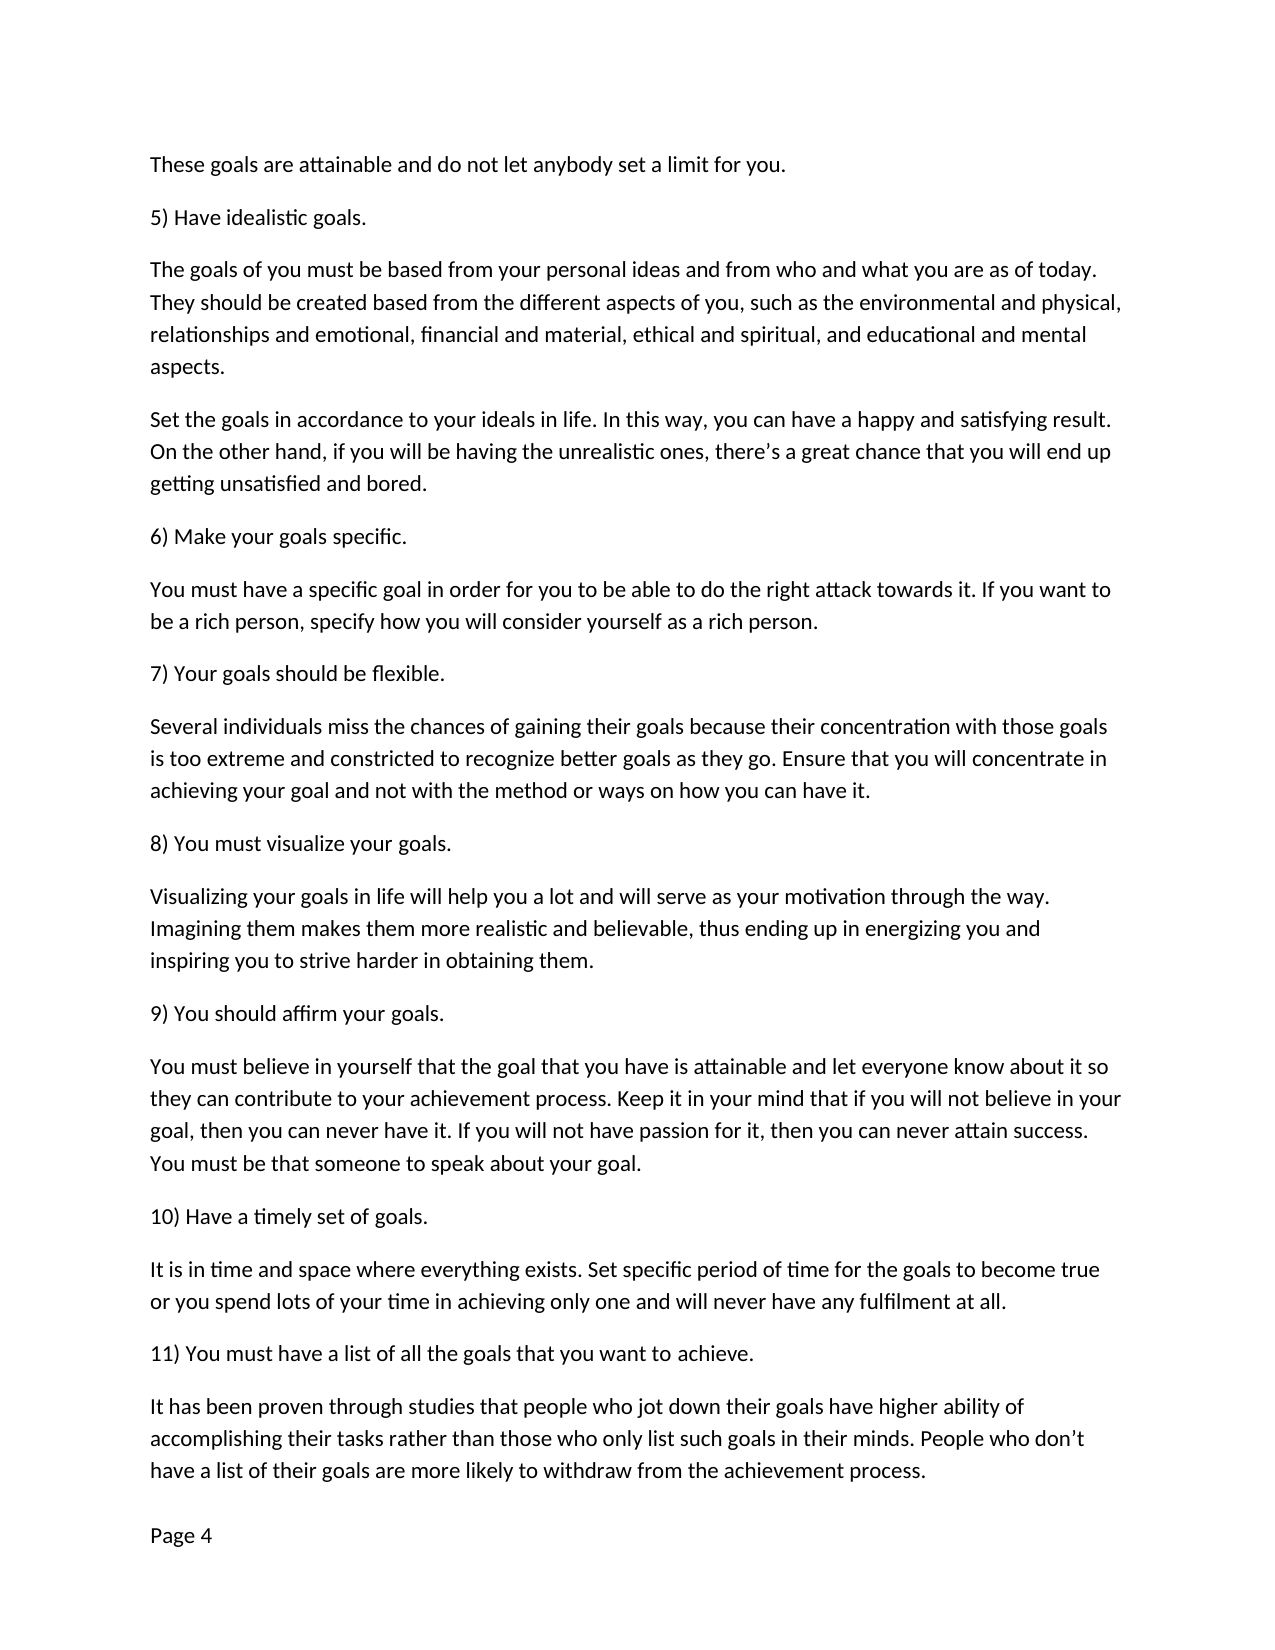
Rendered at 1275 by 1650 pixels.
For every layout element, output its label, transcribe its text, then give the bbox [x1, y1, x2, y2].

text It is in time and space where everything exists. Set specific period of time for the goals to become true or you spend lots of your time in achieving only one and will never have any fulfilment at all. [150, 1255, 1104, 1315]
list Have idealistic goals. [150, 203, 1135, 231]
list You should affirm your goals. [150, 999, 1135, 1027]
text You must believe in yourself that the goal that you have is attainable and let everyone know about it so they can contribute to your achievement process. Keep it in your mind that if you will not believe in your goal, then you can never have it. If you will not have passion for it, then you can never attain success. [150, 1052, 1126, 1144]
text It has been proven through studies that people who jot down their goals have higher ability of accomplishing their tasks rather than those who only list such goals in their minds. People who don’t have a list of their goals are more likely to withdraw from the achievement process. [150, 1392, 1088, 1484]
text You must have a specific goal in order for you to be able to do the right attack towards it. If you want to be a rich person, specify how you will consider yourself as a rich person. [150, 575, 1116, 635]
text The goals of you must be based from your personal ideas and from who and what you are as of today. They should be created based from the different aspects of you, such as the environmental and physical, relationships and emotional, financial and material, ethical and spiritual, and educational and mental aspects. [150, 256, 1126, 380]
text Set the goals in accordance to your ideals in life. In this way, you can have a happy and satisfying result. On the other hand, if you will be having the unrealistic ones, there’s a great chance that you will end up getting unsatisfied and bored. [150, 405, 1113, 497]
text Visualizing your goals in life will help you a lot and will serve as your motivation through the way. Imagining them makes them more realistic and believable, thus ending up in energizing you and inspiring you to strive harder in obtaining them. [150, 882, 1054, 974]
list Make your goals specific. [150, 522, 1135, 550]
list You must have a list of all the goals that you want to achieve. [150, 1339, 1135, 1367]
text These goals are attainable and do not let anybody set a limit for you. [150, 150, 1135, 178]
text You must be that someone to speak about your goal. [150, 1149, 1135, 1177]
list Have a timely set of goals. [150, 1202, 1135, 1230]
list You must visualize your goals. [150, 829, 1135, 857]
list Your goals should be flexible. [150, 659, 1135, 688]
text Several individuals miss the chances of gaining their goals because their concentration with those goals is too extreme and constricted to recognize better goals as they go. Ensure that you will concentrate in achieving your goal and not with the method or ways on how you can have it. [150, 712, 1109, 805]
